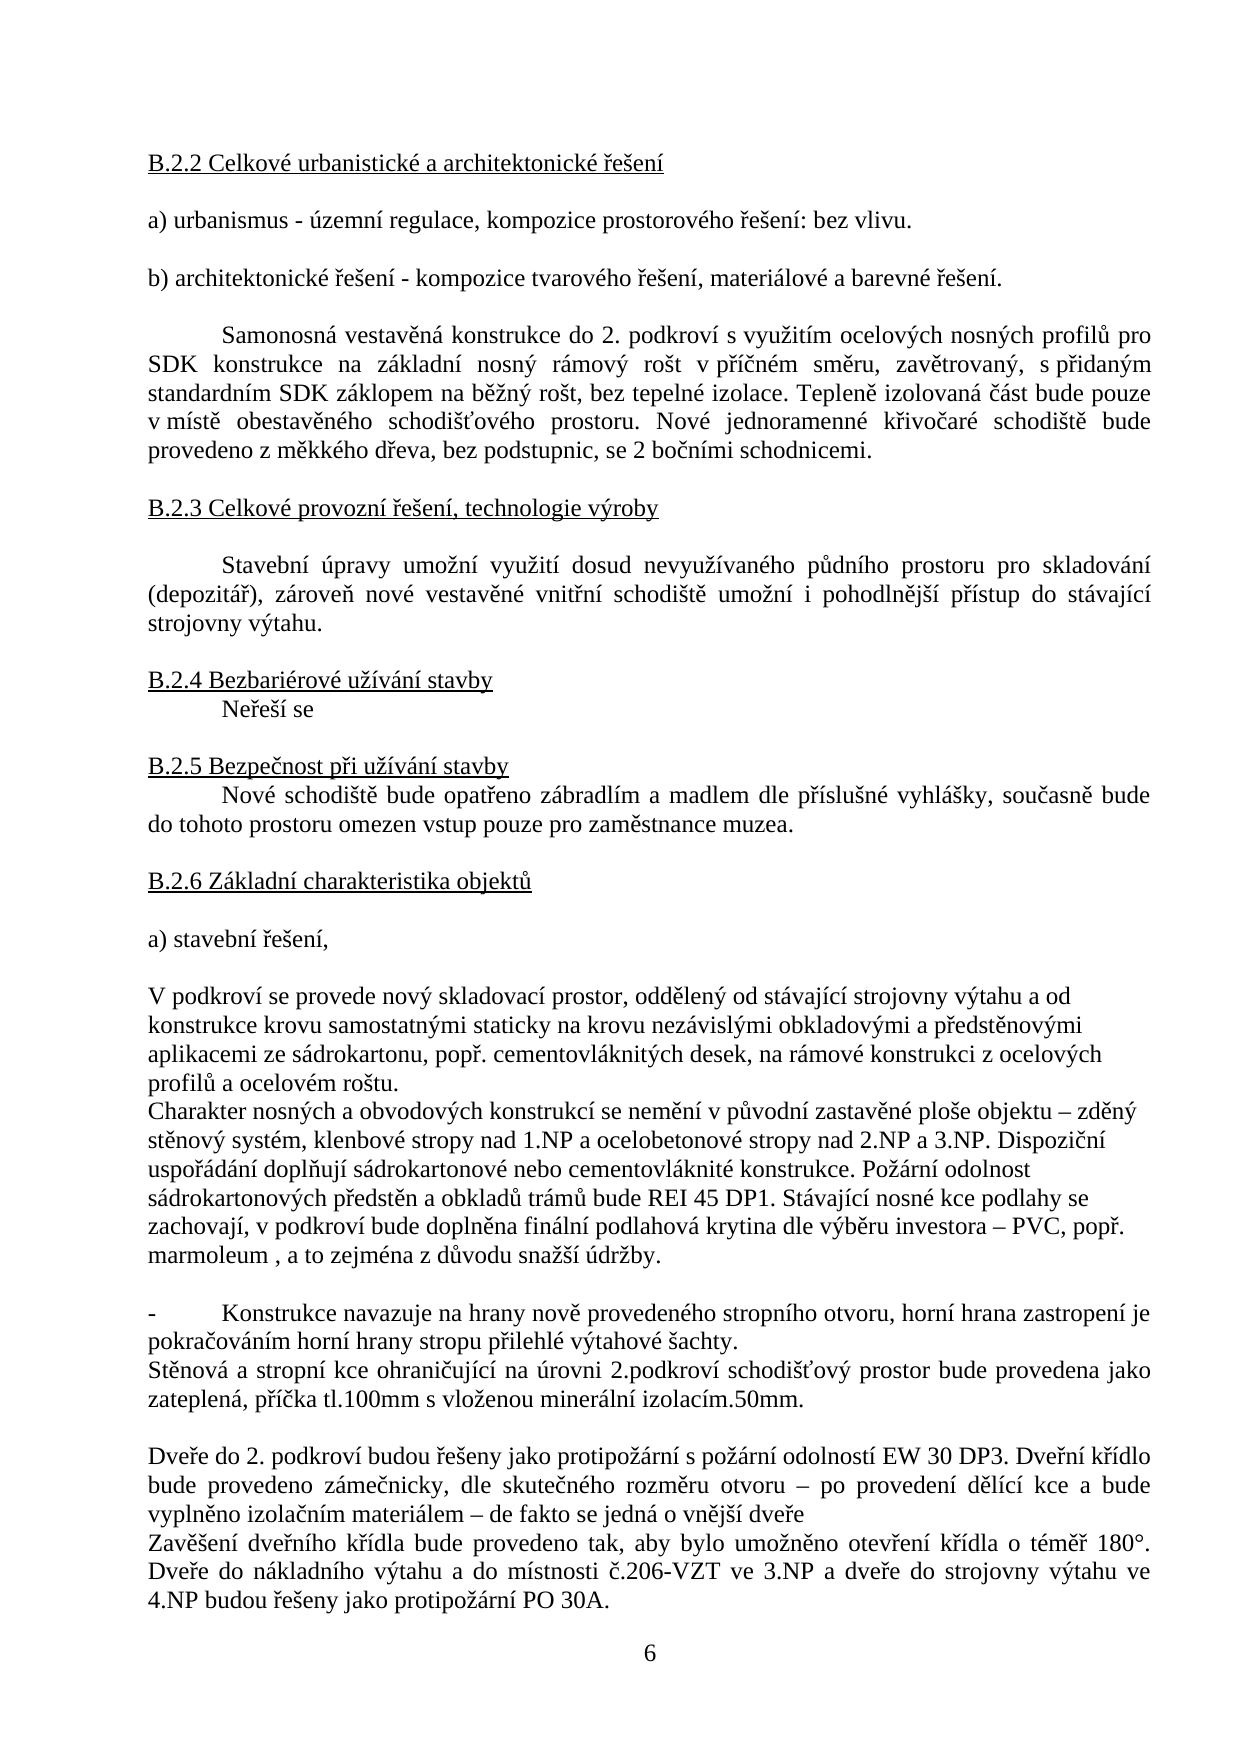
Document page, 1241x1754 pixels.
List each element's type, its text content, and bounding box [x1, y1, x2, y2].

text - Konstrukce navazuje na hrany nově provedeného stropního otvoru, horní hrana zastropení je pokračováním horní hrany stropu přilehlé výtahové šachty. [148, 1298, 1152, 1355]
text Nové schodiště bude opatřeno zábradlím a madlem dle příslušné vyhlášky, současně bude do tohoto prostoru omezen vstup pouze pro zaměstnance muzea. [148, 780, 1152, 838]
text B.2.3 Celkové provozní řešení, technologie výroby [148, 493, 1152, 521]
text V podkroví se provede nový skladovací prostor, oddělený od stávající strojovny výtahu a od konstrukce krovu samostatnými staticky na krovu nezávislými obkladovými a předstěnovými aplikacemi ze sádrokartonu, popř. cementovláknitých desek, na rámové konstrukci z ocelových profilů a ocelovém roštu. [148, 981, 1152, 1096]
text b) architektonické řešení - kompozice tvarového řešení, materiálové a barevné řešení. [148, 263, 1152, 291]
text B.2.4 Bezbariérové užívání stavby [148, 665, 1152, 694]
text Samonosná vestavěná konstrukce do 2. podkroví s využitím ocelových nosných profilů pro SDK konstrukce na základní nosný rámový rošt v příčném směru, zavětrovaný, s přidaným standardním SDK záklopem na běžný rošt, bez tepelné izolace. Tepleně izolovaná část bude pouze v místě obestavěného schodišťového prostoru. Nové jednoramenné křivočaré schodiště bude provedeno z měkkého dřeva, bez podstupnic, se 2 bočními schodnicemi. [148, 320, 1152, 464]
text Dveře do 2. podkroví budou řešeny jako protipožární s požární odolností EW 30 DP3. Dveřní křídlo bude provedeno zámečnicky, dle skutečného rozměru otvoru – po provedení dělící kce a bude vyplněno izolačním materiálem – de fakto se jedná o vnější dveře [148, 1441, 1152, 1528]
text a) urbanismus - územní regulace, kompozice prostorového řešení: bez vlivu. [148, 205, 1152, 234]
text B.2.5 Bezpečnost při užívání stavby [148, 751, 1152, 780]
text B.2.6 Základní charakteristika objektů [148, 866, 1152, 895]
text B.2.2 Celkové urbanistické a architektonické řešení [148, 148, 1152, 176]
text Stavební úpravy umožní využití dosud nevyužívaného půdního prostoru pro skladování (depozitář), zároveň nové vestavěné vnitřní schodiště umožní i pohodlnější přístup do stávající strojovny výtahu. [148, 550, 1152, 636]
text Neřeší se [148, 694, 1152, 723]
text Charakter nosných a obvodových konstrukcí se nemění v původní zastavěné ploše objektu – zděný stěnový systém, klenbové stropy nad 1.NP a ocelobetonové stropy nad 2.NP a 3.NP. Dispoziční uspořádání doplňují sádrokartonové nebo cementovláknité konstrukce. Požární odolnost sádrokartonových předstěn a obkladů trámů bude REI 45 DP1. Stávající nosné kce podlahy se zachovají, v podkroví bude doplněna finální podlahová krytina dle výběru investora – PVC, popř. marmoleum , a to zejména z důvodu snažší údržby. [148, 1096, 1152, 1269]
text Stěnová a stropní kce ohraničující na úrovni 2.podkroví schodišťový prostor bude provedena jako zateplená, příčka tl.100mm s vloženou minerální izolacím.50mm. [148, 1355, 1152, 1413]
text a) stavební řešení, [148, 924, 1152, 953]
text Zavěšení dveřního křídla bude provedeno tak, aby bylo umožněno otevření křídla o téměř 180°. Dveře do nákladního výtahu a do místnosti č.206-VZT ve 3.NP a dveře do strojovny výtahu ve 4.NP budou řešeny jako protipožární PO 30A. [148, 1528, 1152, 1614]
